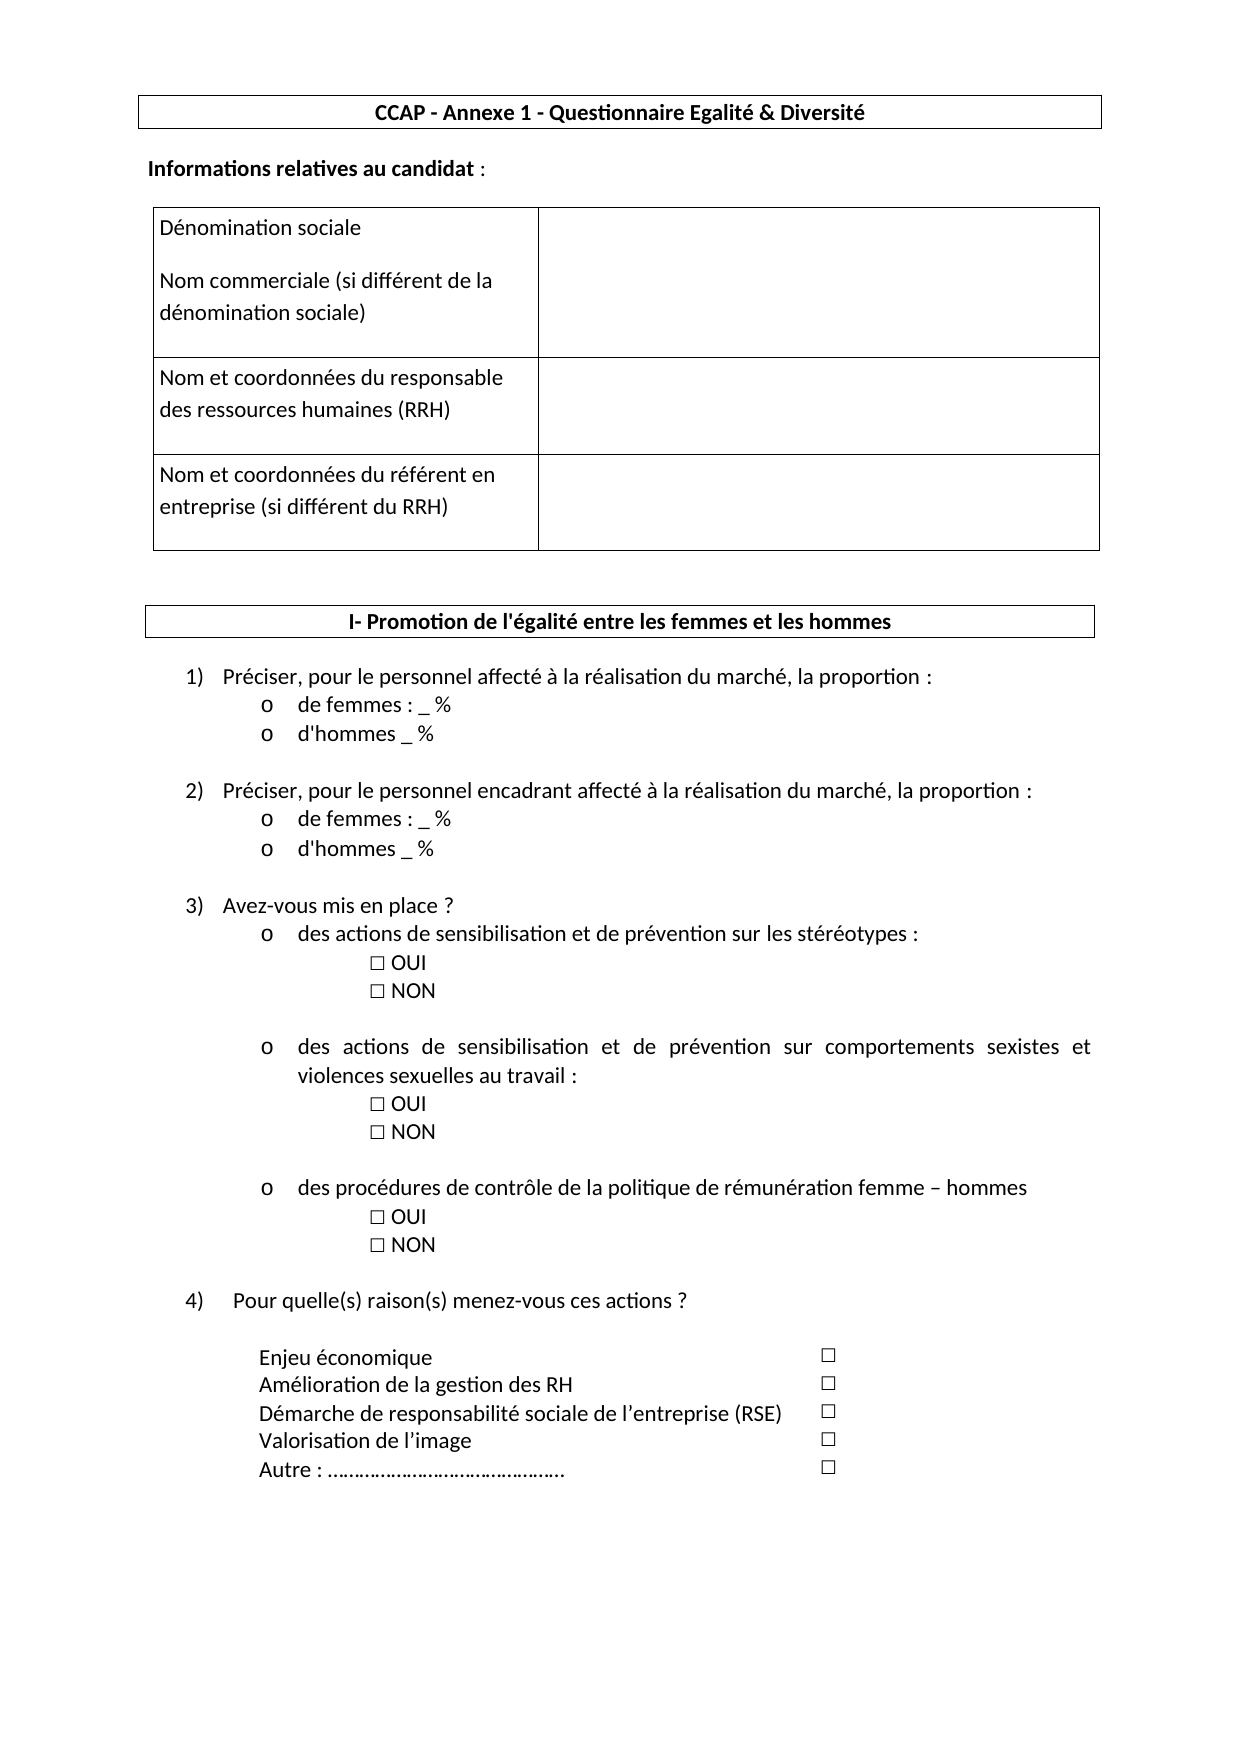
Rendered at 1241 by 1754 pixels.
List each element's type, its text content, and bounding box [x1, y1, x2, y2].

table_header [809, 1343, 853, 1371]
list d'hommes _ % [260, 834, 1092, 863]
list Avez-vous mis en place ? [185, 891, 1092, 919]
table_cell Nom et coordonnées du responsable des ressources humaines (RRH) [154, 358, 538, 453]
table_cell Amélioration de la gestion des RH [248, 1371, 808, 1399]
table_cell [809, 1455, 853, 1483]
list d'hommes _ % [260, 719, 1092, 748]
text CCAP - Annexe 1 - Questionnaire Egalité & Diversité [139, 96, 1101, 128]
list OUI [298, 1089, 1092, 1117]
table_cell [539, 358, 1099, 453]
list de femmes : _ % [260, 804, 1092, 834]
table_cell [539, 455, 1099, 550]
table_cell [809, 1371, 853, 1399]
list Préciser, pour le personnel affecté à la réalisation du marché, la proportion : [185, 662, 1092, 690]
list des actions de sensibilisation et de prévention sur comportements sexistes et violences sexuelles au travail : [260, 1032, 1092, 1089]
list NON [298, 976, 1092, 1004]
list de femmes : _ % [260, 690, 1092, 719]
list OUI [298, 948, 1092, 976]
text I- Promotion de l'égalité entre les femmes et les hommes [146, 606, 1094, 637]
table_cell [809, 1399, 853, 1427]
text Informations relatives au candidat : [148, 154, 1092, 182]
table_cell [809, 1427, 853, 1455]
list des procédures de contrôle de la politique de rémunération femme – hommes [260, 1173, 1092, 1202]
list Préciser, pour le personnel encadrant affecté à la réalisation du marché, la proportion : [185, 776, 1092, 804]
list Pour quelle(s) raison(s) menez-vous ces actions ? [185, 1287, 1092, 1314]
list des actions de sensibilisation et de prévention sur les stéréotypes : [260, 919, 1092, 948]
table_header Enjeu économique [248, 1343, 808, 1371]
table_cell Nom et coordonnées du référent en entreprise (si différent du RRH) [154, 455, 538, 550]
table_header Dénomination sociale Nom commerciale (si différent de la dénomination sociale) [154, 208, 538, 357]
list NON [298, 1231, 1092, 1258]
list NON [298, 1117, 1092, 1145]
table_cell Démarche de responsabilité sociale de l’entreprise (RSE) [248, 1399, 808, 1427]
list OUI [298, 1202, 1092, 1231]
table_cell Autre : ……………………………………… [248, 1455, 808, 1483]
table_header [539, 208, 1099, 357]
table_cell Valorisation de l’image [248, 1427, 808, 1455]
